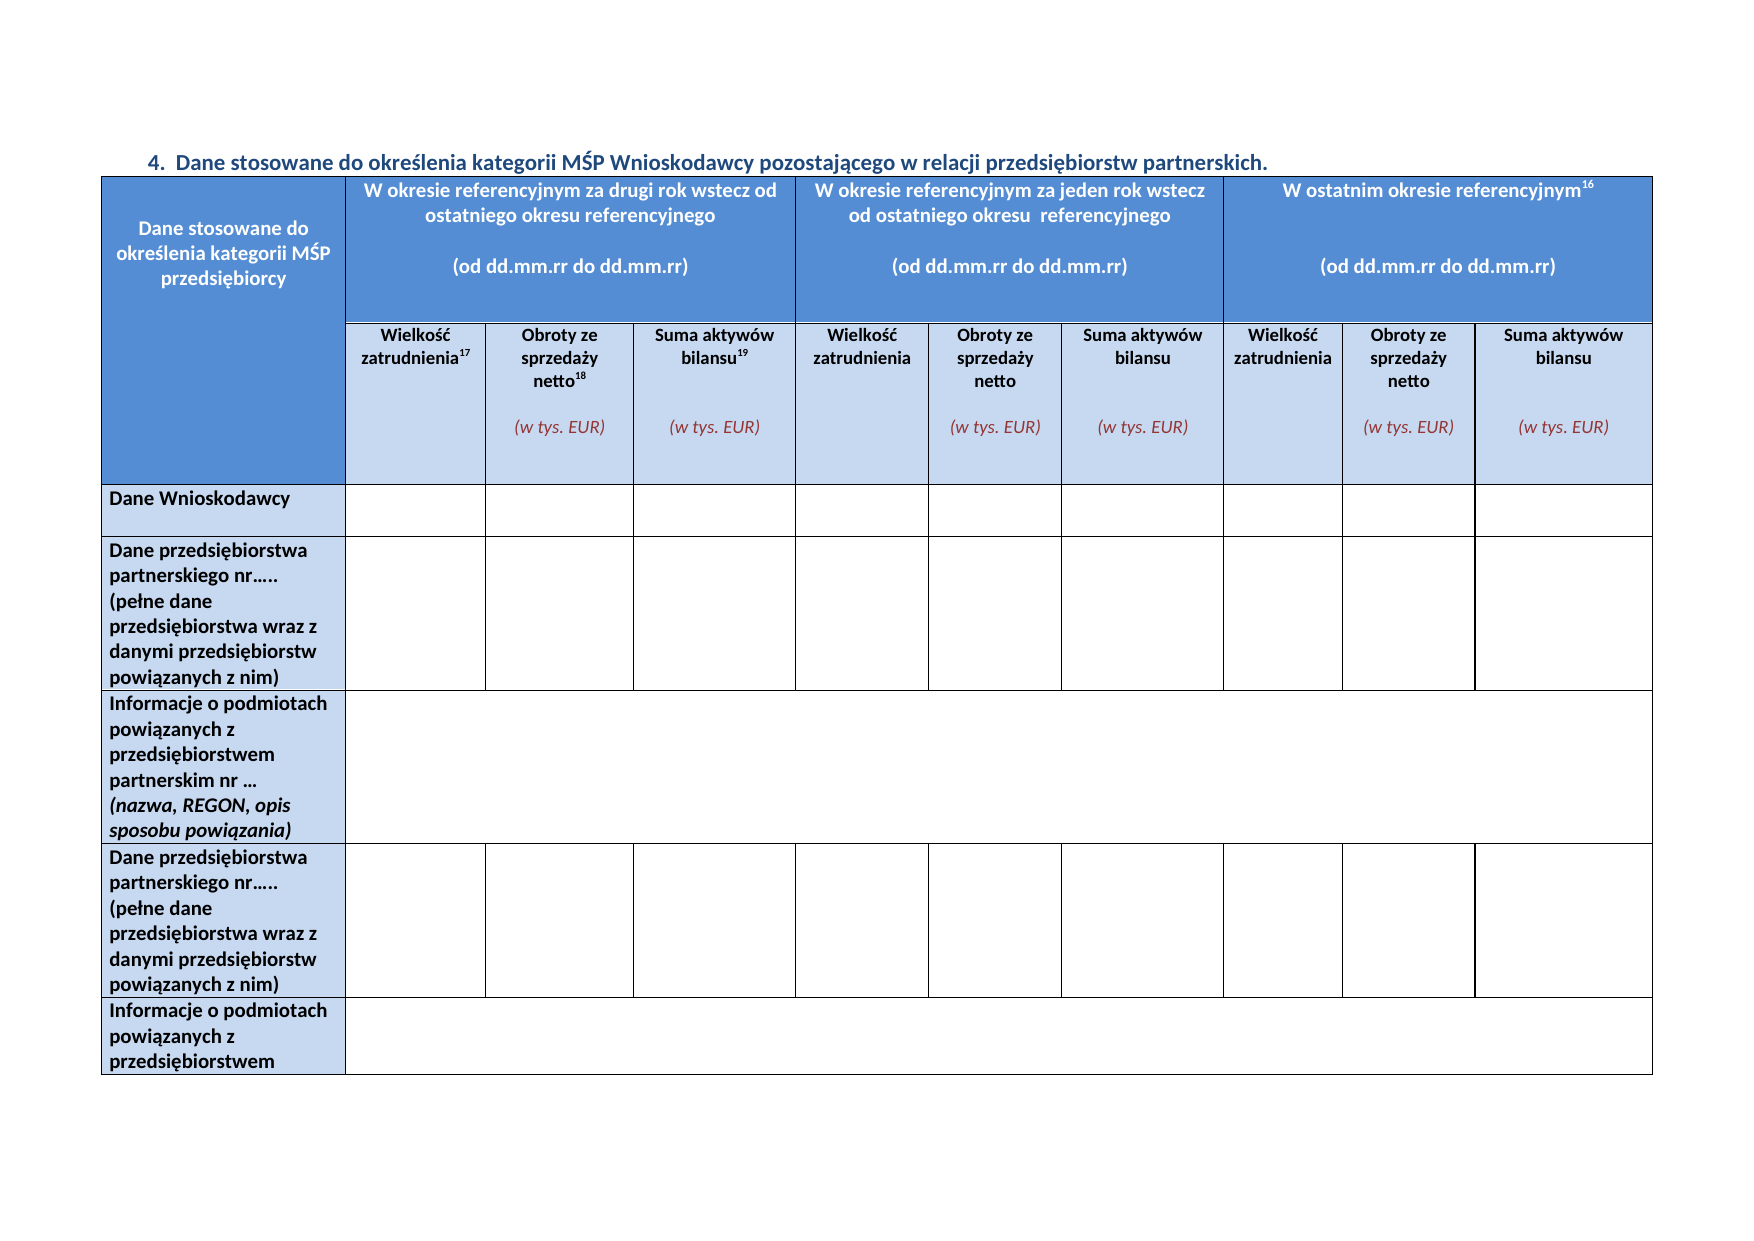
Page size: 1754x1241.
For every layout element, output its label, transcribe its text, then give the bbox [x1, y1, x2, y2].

table_cell [1062, 537, 1223, 689]
table_cell [929, 537, 1061, 689]
table_cell [346, 691, 1652, 843]
table_cell Dane przedsiębiorstwa partnerskiego nr….. (pełne dane przedsiębiorstwa wraz z danymi przedsiębiorstw powiązanych z nim) [102, 844, 345, 997]
table_cell [634, 485, 795, 536]
table_cell [1224, 537, 1342, 689]
table_header W okresie referencyjnym za jeden rok wstecz od ostatniego okresu referencyjnego (od dd.mm.rr do dd.mm.rr) [796, 177, 1223, 322]
table_cell [634, 537, 795, 689]
table_cell [796, 537, 928, 689]
table_cell [634, 844, 795, 997]
table_cell Wielkość zatrudnienia [796, 324, 928, 484]
table_cell [929, 485, 1061, 536]
table_header Dane stosowane do określenia kategorii MŚP przedsiębiorcy [102, 177, 345, 484]
table_cell Obroty ze sprzedaży netto (w tys. EUR) [1343, 324, 1474, 484]
text 4. Dane stosowane do określenia kategorii MŚP Wnioskodawcy pozostającego w relacji przedsiębiorstw partnerskich. [148, 148, 1606, 176]
table_header W okresie referencyjnym za drugi rok wstecz od ostatniego okresu referencyjnego (od dd.mm.rr do dd.mm.rr) [346, 177, 795, 322]
table_cell [486, 485, 633, 536]
table_cell [1476, 537, 1652, 689]
table_cell [1343, 537, 1474, 689]
table_cell [1062, 844, 1223, 997]
table_cell [486, 537, 633, 689]
table_cell Suma aktywów bilansu (w tys. EUR) [1062, 324, 1223, 484]
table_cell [102, 998, 345, 1074]
table_cell [1343, 485, 1474, 536]
table_cell [1476, 844, 1652, 997]
table_cell Dane Wnioskodawcy [102, 485, 345, 536]
table_cell [346, 485, 485, 536]
table_cell [1476, 485, 1652, 536]
table_cell [486, 844, 633, 997]
table_cell Suma aktywów bilansu (w tys. EUR) [634, 324, 795, 484]
table_cell [346, 998, 1652, 1074]
table_cell [796, 485, 928, 536]
table_header W ostatnim okresie referencyjnym (od dd.mm.rr do dd.mm.rr) [1224, 177, 1652, 322]
table_cell [346, 537, 485, 689]
table_cell Suma aktywów bilansu (w tys. EUR) [1476, 324, 1652, 484]
table_cell [346, 844, 485, 997]
table_cell Wielkość zatrudnienia [1224, 324, 1342, 484]
table_cell [1343, 844, 1474, 997]
table_cell [796, 844, 928, 997]
table_cell [1062, 485, 1223, 536]
table_cell Wielkość zatrudnienia [346, 324, 485, 484]
table_cell Informacje o podmiotach powiązanych z przedsiębiorstwem partnerskim nr … (nazwa, REGON, opis sposobu powiązania) [102, 691, 345, 843]
table_cell [1224, 485, 1342, 536]
table_cell Obroty ze sprzedaży netto (w tys. EUR) [929, 324, 1061, 484]
table_cell [929, 844, 1061, 997]
table_cell Obroty ze sprzedaży netto (w tys. EUR) [486, 324, 633, 484]
table_cell Dane przedsiębiorstwa partnerskiego nr….. (pełne dane przedsiębiorstwa wraz z danymi przedsiębiorstw powiązanych z nim) [102, 537, 345, 689]
table_cell [1224, 844, 1342, 997]
